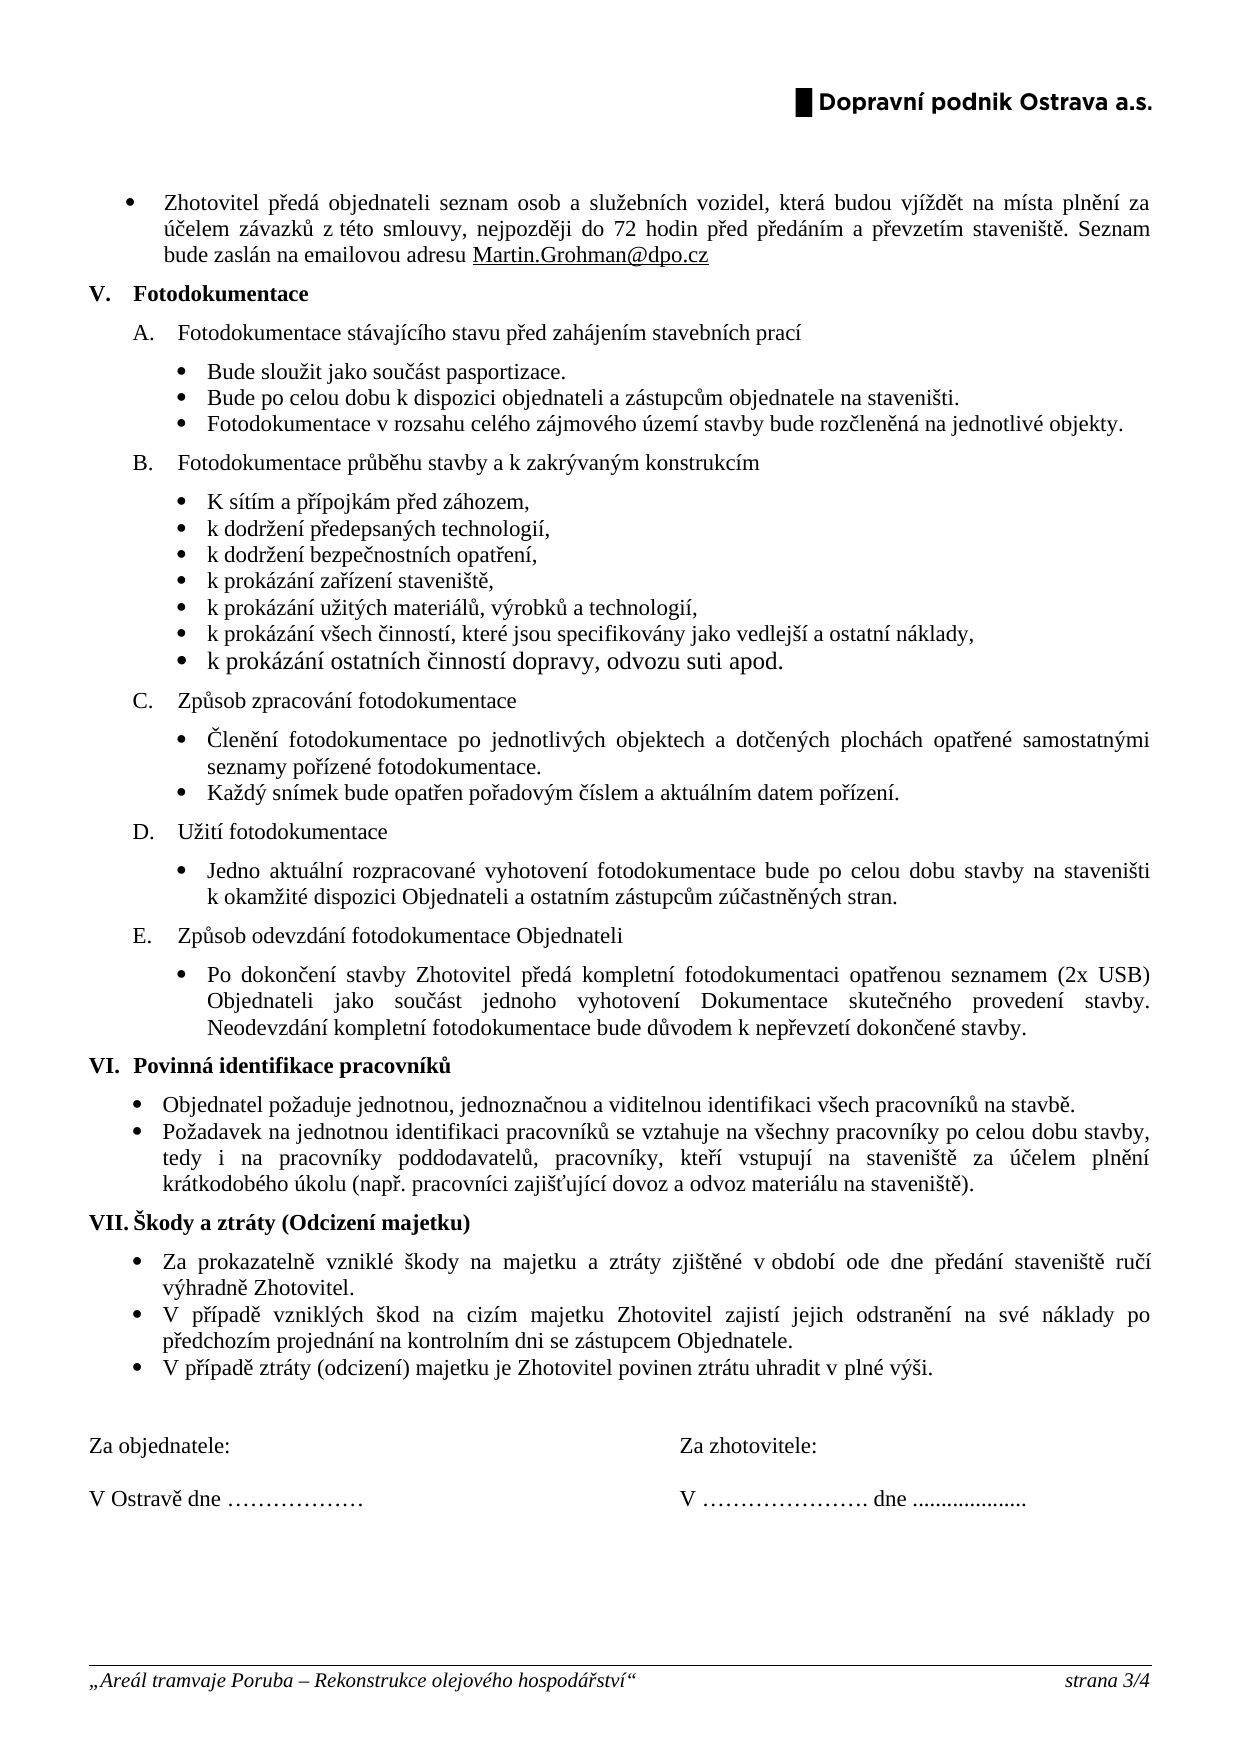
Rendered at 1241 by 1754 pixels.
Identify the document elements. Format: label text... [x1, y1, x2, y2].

list Užití fotodokumentace [132, 818, 1152, 844]
list Způsob zpracování fotodokumentace [132, 688, 1152, 714]
list V případě ztráty (odcizení) majetku je Zhotovitel povinen ztrátu uhradit v plné výši. [133, 1353, 1152, 1380]
list Zhotovitel předá objednateli seznam osob a služebních vozidel, která budou vjíždět na místa plnění za účelem závazků z této smlouvy, nejpozději do 72 hodin před předáním a převzetím staveniště. Seznam bude zaslán na emailovou adresu Martin.Grohman@dpo.cz [126, 188, 1152, 268]
list Po dokončení stavby Zhotovitel předá kompletní fotodokumentaci opatřenou seznamem (2x USB) Objednateli jako součást jednoho vyhotovení Dokumentace skutečného provedení stavby. Neodevzdání kompletní fotodokumentace bude důvodem k nepřevzetí dokončené stavby. [177, 961, 1152, 1040]
list Za prokazatelně vzniklé škody na majetku a ztráty zjištěné v období ode dne předání staveniště ručí výhradně Zhotovitel. [133, 1248, 1152, 1301]
picture [795, 88, 1152, 117]
list Způsob odevzdání fotodokumentace Objednateli [132, 922, 1152, 948]
list Fotodokumentace v rozsahu celého zájmového území stavby bude rozčleněná na jednotlivé objekty. [177, 411, 1152, 437]
list Fotodokumentace stávajícího stavu před zahájením stavebních prací [132, 319, 1152, 345]
list Bude po celou dobu k dispozici objednateli a zástupcům objednatele na staveništi. [177, 384, 1152, 411]
text V Ostravě dne ……………… V …………………. dne .................... [89, 1485, 1149, 1512]
list Fotodokumentace průběhu stavby a k zakrývaným konstrukcím [132, 449, 1152, 476]
list Bude sloužit jako součást pasportizace. [177, 358, 1152, 384]
list k dodržení bezpečnostních opatření, [177, 541, 1152, 567]
list Požadavek na jednotnou identifikaci pracovníků se vztahuje na všechny pracovníky po celou dobu stavby, tedy i na pracovníky poddodavatelů, pracovníky, kteří vstupují na staveniště za účelem plnění krátkodobého úkolu (např. pracovníci zajišťující dovoz a odvoz materiálu na staveniště). [133, 1118, 1152, 1197]
list K sítím a přípojkám před záhozem, [177, 488, 1152, 514]
list Objednatel požaduje jednotnou, jednoznačnou a viditelnou identifikaci všech pracovníků na stavbě. [133, 1091, 1152, 1118]
list k prokázání zařízení staveniště, [177, 567, 1152, 594]
list Škody a ztráty (Odcizení majetku) [89, 1209, 1152, 1236]
list k prokázání ostatních činností dopravy, odvozu suti apod. [177, 646, 1152, 675]
list k prokázání užitých materiálů, výrobků a technologií, [177, 594, 1152, 620]
list V případě vzniklých škod na cizím majetku Zhotovitel zajistí jejich odstranění na své náklady po předchozím projednání na kontrolním dni se zástupcem Objednatele. [133, 1301, 1152, 1353]
list Jedno aktuální rozpracované vyhotovení fotodokumentace bude po celou dobu stavby na staveništi k okamžité dispozici Objednateli a ostatním zástupcům zúčastněných stran. [177, 857, 1152, 909]
list Členění fotodokumentace po jednotlivých objektech a dotčených plochách opatřené samostatnými seznamy pořízené fotodokumentace. [177, 726, 1152, 779]
list k dodržení předepsaných technologií, [177, 514, 1152, 541]
list k prokázání všech činností, které jsou specifikovány jako vedlejší a ostatní náklady, [177, 620, 1152, 646]
list Povinná identifikace pracovníků [89, 1052, 1152, 1079]
list Každý snímek bude opatřen pořadovým číslem a aktuálním datem pořízení. [177, 779, 1152, 806]
list Fotodokumentace [89, 280, 1152, 306]
text Za objednatele: Za zhotovitele: [89, 1433, 1149, 1459]
